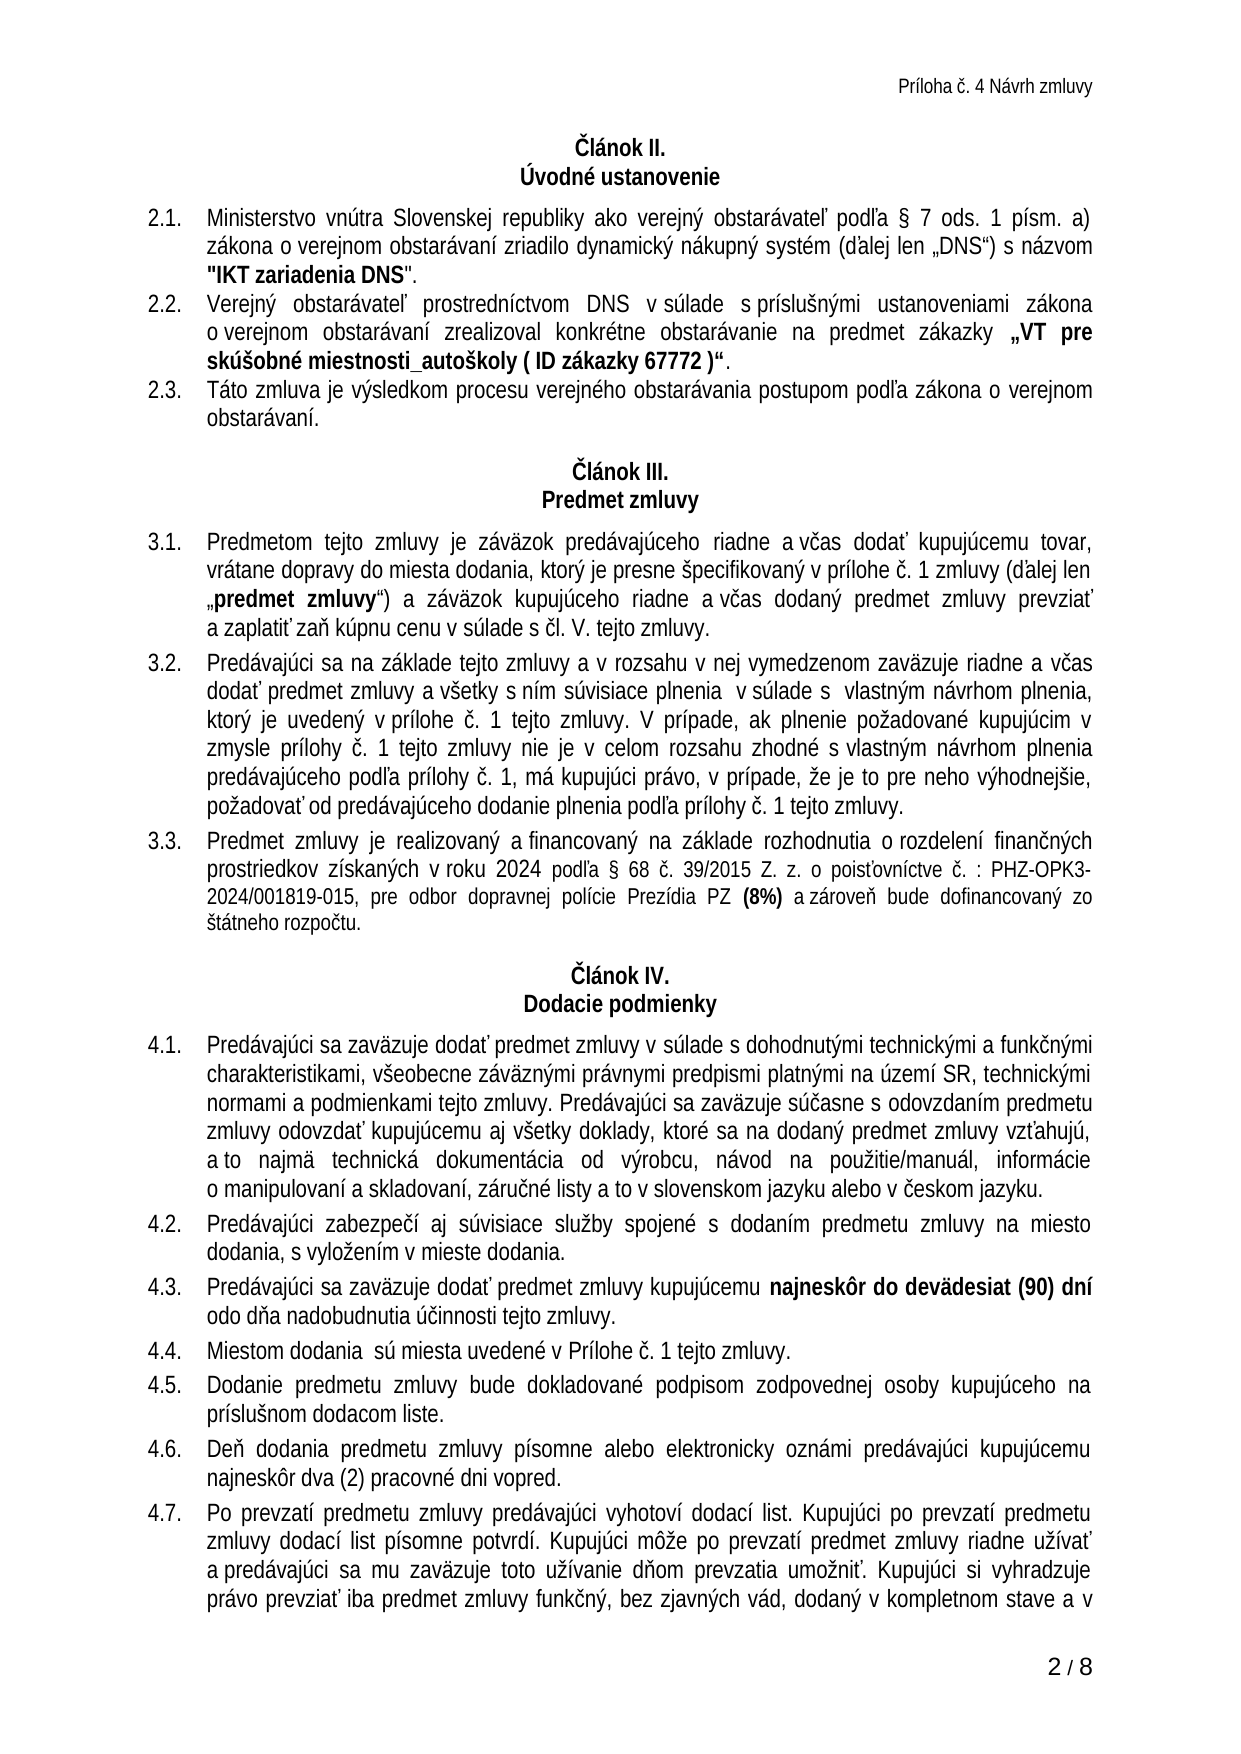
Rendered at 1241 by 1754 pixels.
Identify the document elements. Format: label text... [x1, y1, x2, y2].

list Predávajúci sa zaväzuje dodať predmet zmluvy kupujúcemu najneskôr do devädesiat (90) dní odo dňa nadobudnutia účinnosti tejto zmluvy. [148, 1272, 1093, 1329]
text Článok III. [148, 457, 1093, 486]
list Ministerstvo vnútra Slovenskej republiky ako verejný obstarávateľ podľa § 7 ods. 1 písm. a) zákona o verejnom obstarávaní zriadilo dynamický nákupný systém (ďalej len „DNS“) s názvom "IKT zariadenia DNS". [148, 203, 1093, 289]
list Predmet zmluvy je realizovaný a financovaný na základe rozhodnutia o rozdelení finančných prostriedkov získaných v roku 2024 podľa § 68 č. 39/2015 Z. z. o poisťovníctve č. : PHZ-OPK3-2024/001819-015, pre odbor dopravnej polície Prezídia PZ (8%) a zároveň bude dofinancovaný zo štátneho rozpočtu. [148, 826, 1093, 936]
list Predávajúci sa zaväzuje dodať predmet zmluvy v súlade s dohodnutými technickými a funkčnými charakteristikami, všeobecne záväznými právnymi predpismi platnými na území SR, technickými normami a podmienkami tejto zmluvy. Predávajúci sa zaväzuje súčasne s odovzdaním predmetu zmluvy odovzdať kupujúcemu aj všetky doklady, ktoré sa na dodaný predmet zmluvy vzťahujú, a to najmä technická dokumentácia od výrobcu, návod na použitie/manuál, informácie o manipulovaní a skladovaní, záručné listy a to v slovenskom jazyku alebo v českom jazyku. [148, 1030, 1093, 1202]
text Článok II. [148, 133, 1093, 162]
text Článok IV. [148, 961, 1093, 989]
text Úvodné ustanovenie [148, 162, 1093, 190]
text Dodacie podmienky [148, 989, 1093, 1018]
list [148, 1498, 1093, 1612]
list Deň dodania predmetu zmluvy písomne alebo elektronicky oznámi predávajúci kupujúcemu najneskôr dva (2) pracovné dni vopred. [148, 1434, 1093, 1491]
list Táto zmluva je výsledkom procesu verejného obstarávania postupom podľa zákona o verejnom obstarávaní. [148, 374, 1093, 432]
list Predmetom tejto zmluvy je záväzok predávajúceho riadne a včas dodať kupujúcemu tovar, vrátane dopravy do miesta dodania, ktorý je presne špecifikovaný v prílohe č. 1 zmluvy (ďalej len „predmet zmluvy“) a záväzok kupujúceho riadne a včas dodaný predmet zmluvy prevziať a zaplatiť zaň kúpnu cenu v súlade s čl. V. tejto zmluvy. [148, 527, 1093, 641]
list Dodanie predmetu zmluvy bude dokladované podpisom zodpovednej osoby kupujúceho na príslušnom dodacom liste. [148, 1371, 1093, 1428]
list Predávajúci zabezpečí aj súvisiace služby spojené s dodaním predmetu zmluvy na miesto dodania, s vyložením v mieste dodania. [148, 1208, 1093, 1266]
text Predmet zmluvy [148, 486, 1093, 514]
list Miestom dodania sú miesta uvedené v Prílohe č. 1 tejto zmluvy. [148, 1336, 1093, 1364]
list Predávajúci sa na základe tejto zmluvy a v rozsahu v nej vymedzenom zaväzuje riadne a včas dodať predmet zmluvy a všetky s ním súvisiace plnenia v súlade s vlastným návrhom plnenia, ktorý je uvedený v prílohe č. 1 tejto zmluvy. V prípade, ak plnenie požadované kupujúcim v zmysle prílohy č. 1 tejto zmluvy nie je v celom rozsahu zhodné s vlastným návrhom plnenia predávajúceho podľa prílohy č. 1, má kupujúci právo, v prípade, že je to pre neho výhodnejšie, požadovať od predávajúceho dodanie plnenia podľa prílohy č. 1 tejto zmluvy. [148, 647, 1093, 819]
list Verejný obstarávateľ prostredníctvom DNS v súlade s príslušnými ustanoveniami zákona o verejnom obstarávaní zrealizoval konkrétne obstarávanie na predmet zákazky „VT pre skúšobné miestnosti_autoškoly ( ID zákazky 67772 )“. [148, 289, 1093, 374]
